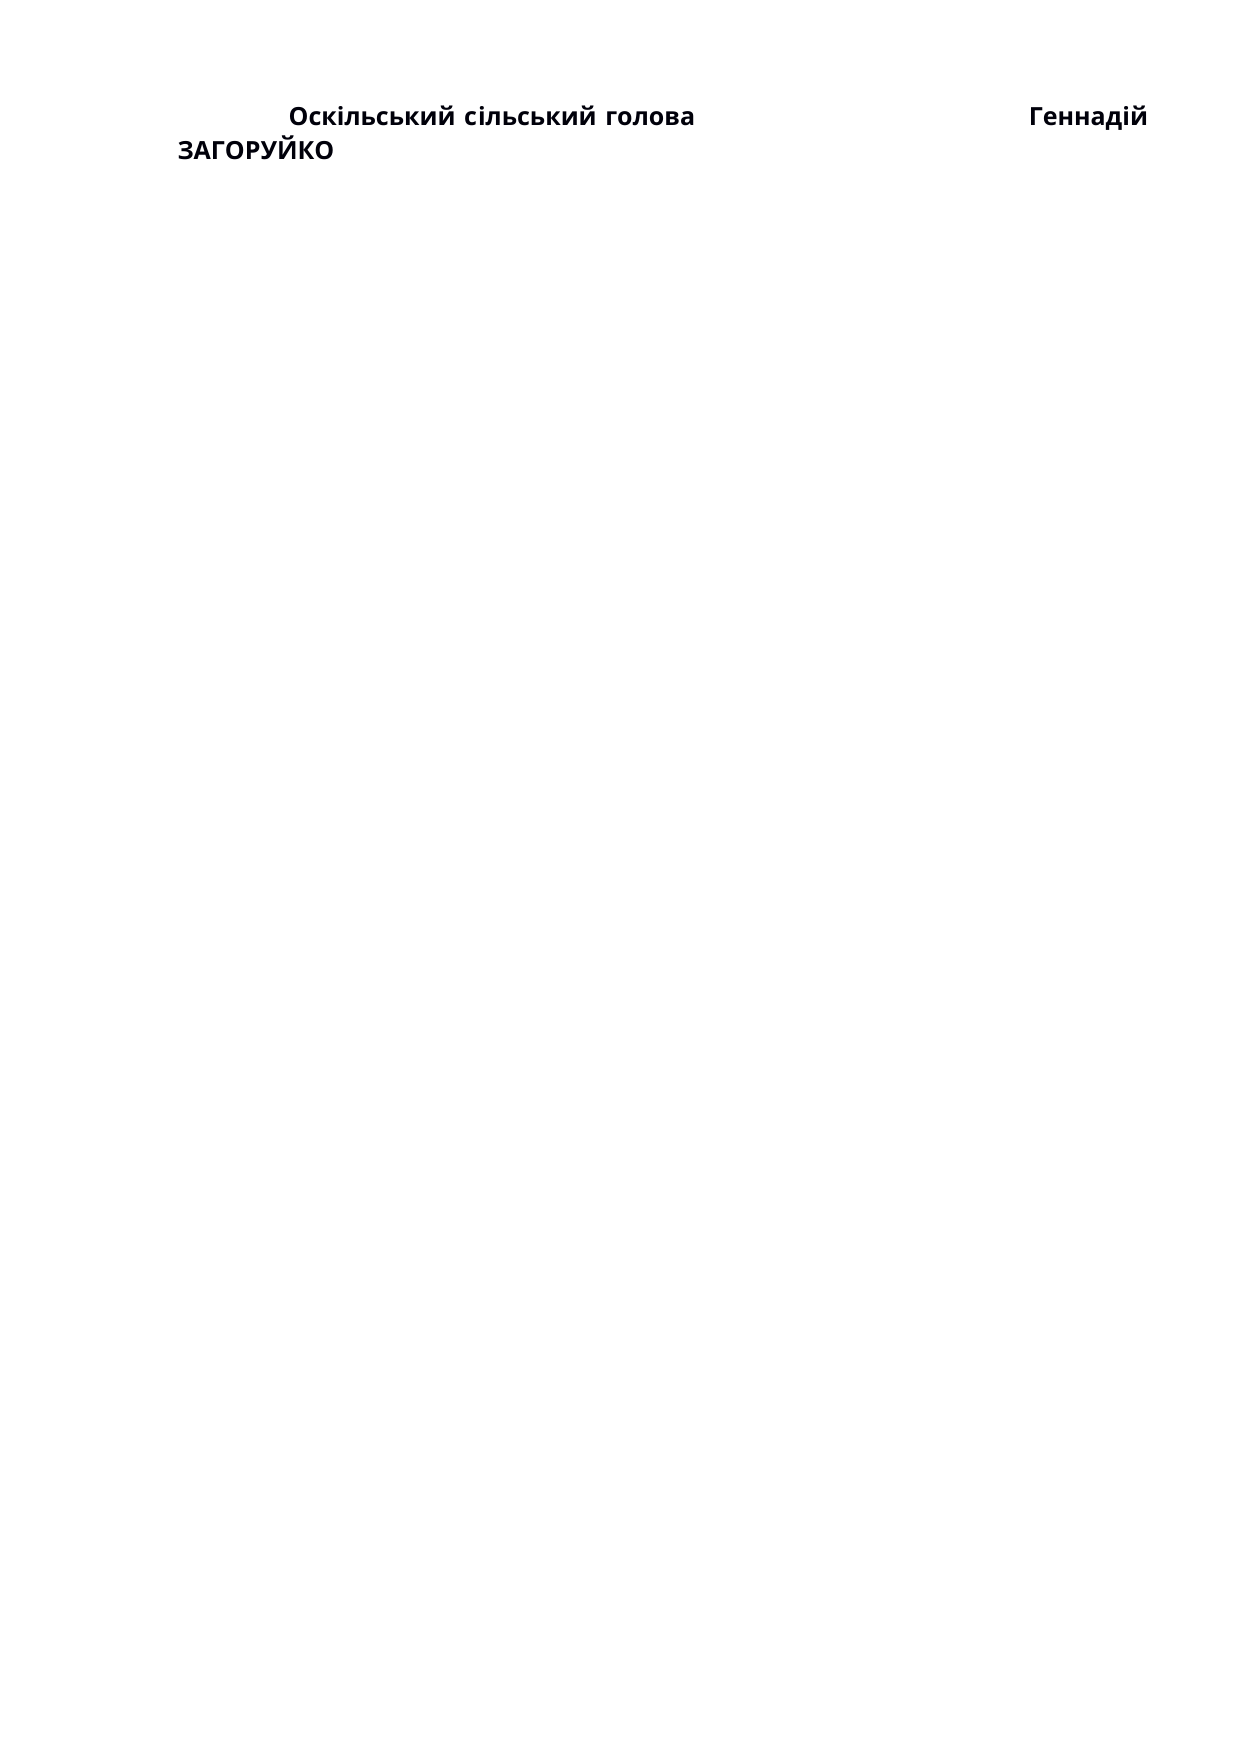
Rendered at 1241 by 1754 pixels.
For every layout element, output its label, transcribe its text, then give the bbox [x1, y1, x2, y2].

text Оскільський сільський голова Геннадій ЗАГОРУЙКО [177, 99, 1152, 167]
